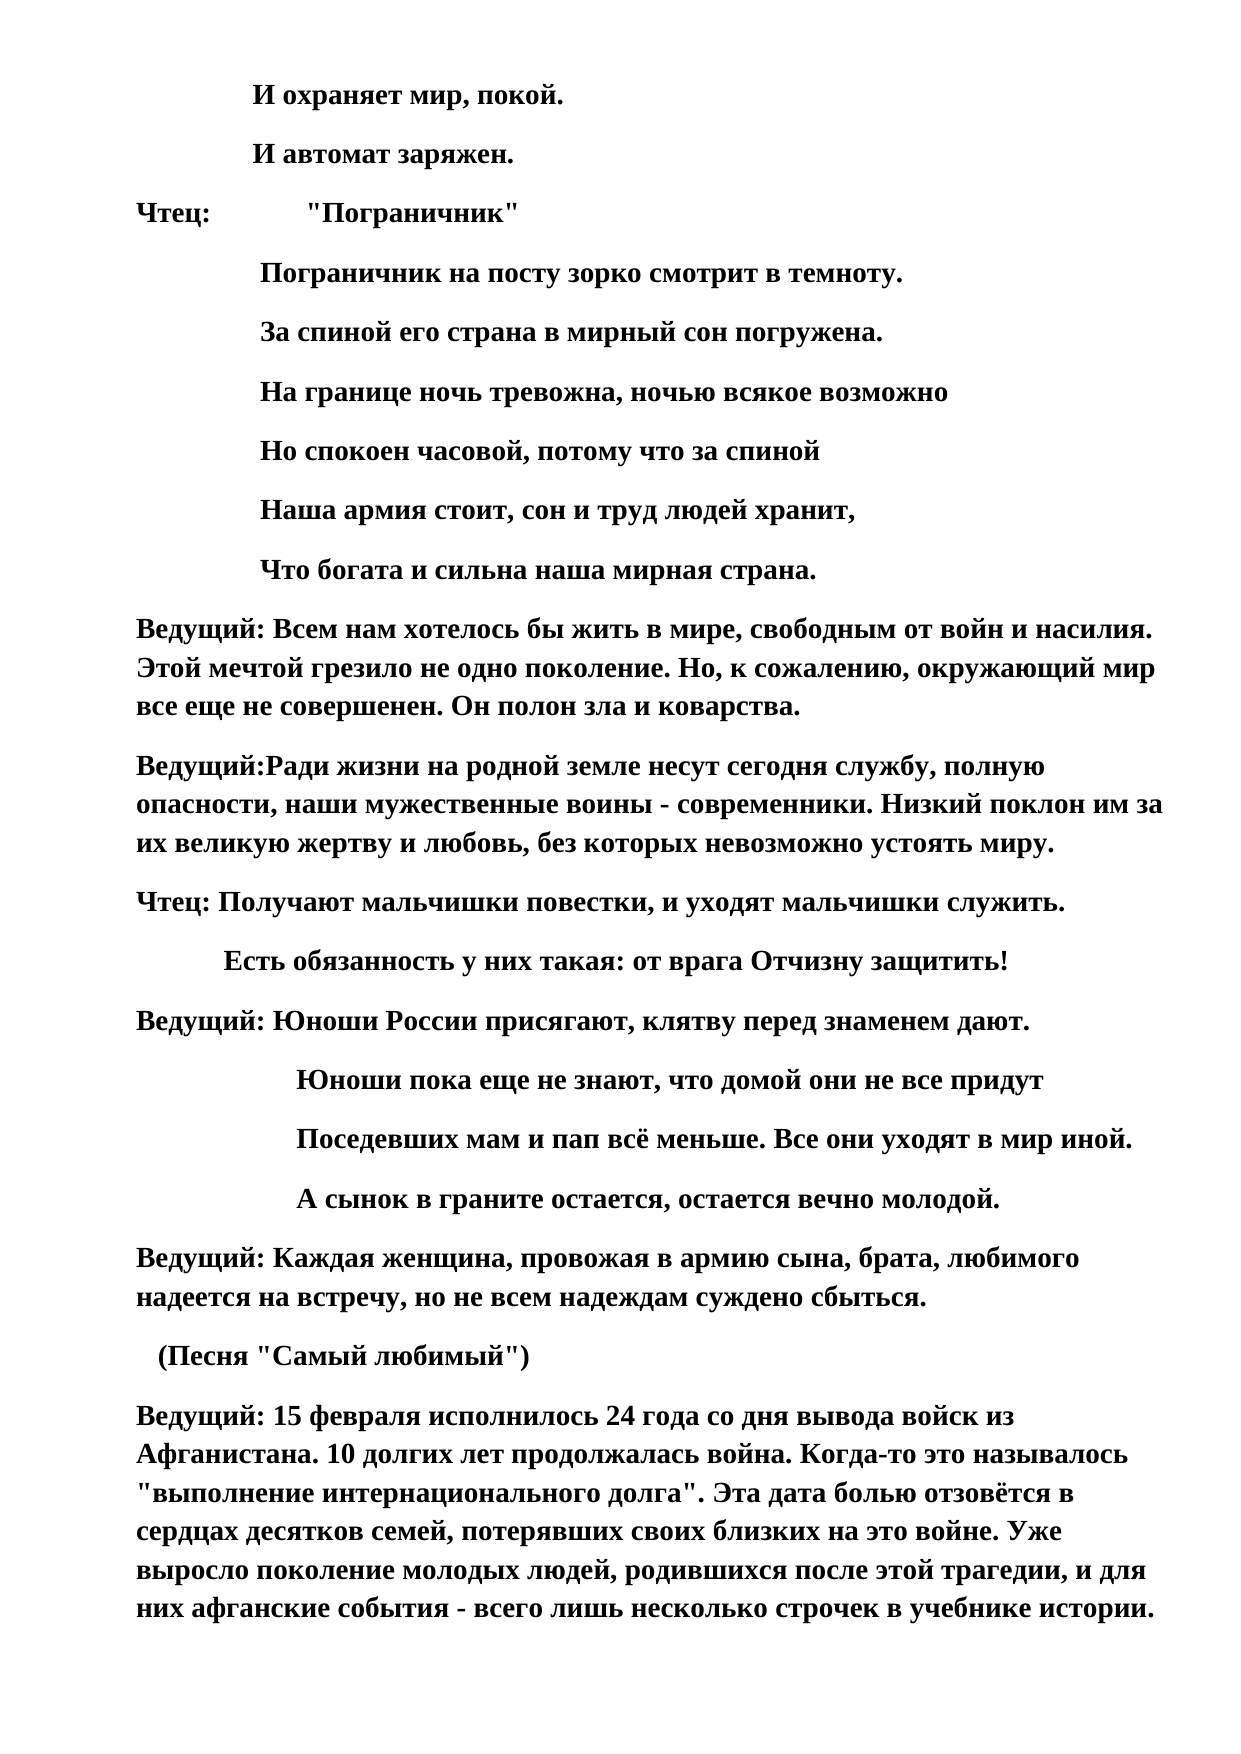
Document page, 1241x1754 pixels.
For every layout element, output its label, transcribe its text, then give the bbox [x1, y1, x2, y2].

text А сынок в граните остается, остается вечно молодой. [136, 1181, 1163, 1214]
text Ведущий: Юноши России присягают, клятву перед знаменем дают. [136, 1003, 1163, 1036]
text На границе ночь тревожна, ночью всякое возможно [136, 374, 1163, 407]
text Ведущий: Каждая женщина, провожая в армию сына, брата, любимого надеется на встречу, но не всем надеждам суждено сбыться. [136, 1240, 1163, 1312]
text Чтец: "Пограничник" [136, 196, 1163, 229]
text Чтец: Получают мальчишки повестки, и уходят мальчишки служить. [136, 884, 1163, 918]
text И автомат заряжен. [136, 136, 1163, 170]
text Что богата и сильна наша мирная страна. [136, 552, 1163, 585]
text Ведущий: 15 февраля исполнилось 24 года со дня вывода войск из Афганистана. 10 долгих лет продолжалась война. Когда-то это называлось "выполнение интернационального долга". Эта дата болью отзовётся в сердцах десятков семей, потерявших своих близких на это войне. Уже выросло поколение молодых людей, родившихся после этой трагедии, и для них афганские события - всего лишь несколько строчек в учебнике истории. [136, 1398, 1163, 1624]
text За спиной его страна в мирный сон погружена. [136, 314, 1163, 348]
text Пограничник на посту зорко смотрит в темноту. [136, 255, 1163, 288]
text И охраняет мир, покой. [136, 77, 1163, 110]
text Но спокоен часовой, потому что за спиной [136, 433, 1163, 467]
text Поседевших мам и пап всё меньше. Все они уходят в мир иной. [136, 1122, 1163, 1155]
text (Песня "Самый любимый") [136, 1338, 1163, 1372]
text Ведущий: Всем нам хотелось бы жить в мире, свободным от войн и насилия. Этой мечтой грезило не одно поколение. Но, к сожалению, окружающий мир все еще не совершенен. Он полон зла и коварства. [136, 611, 1163, 722]
text Есть обязанность у них такая: от врага Отчизну защитить! [136, 943, 1163, 977]
text Юноши пока еще не знают, что домой они не все придут [136, 1062, 1163, 1096]
text Ведущий:Ради жизни на родной земле несут сегодня службу, полную опасности, наши мужественные воины - современники. Низкий поклон им за их великую жертву и любовь, без которых невозможно устоять миру. [136, 748, 1163, 858]
text Наша армия стоит, сон и труд людей хранит, [136, 492, 1163, 526]
